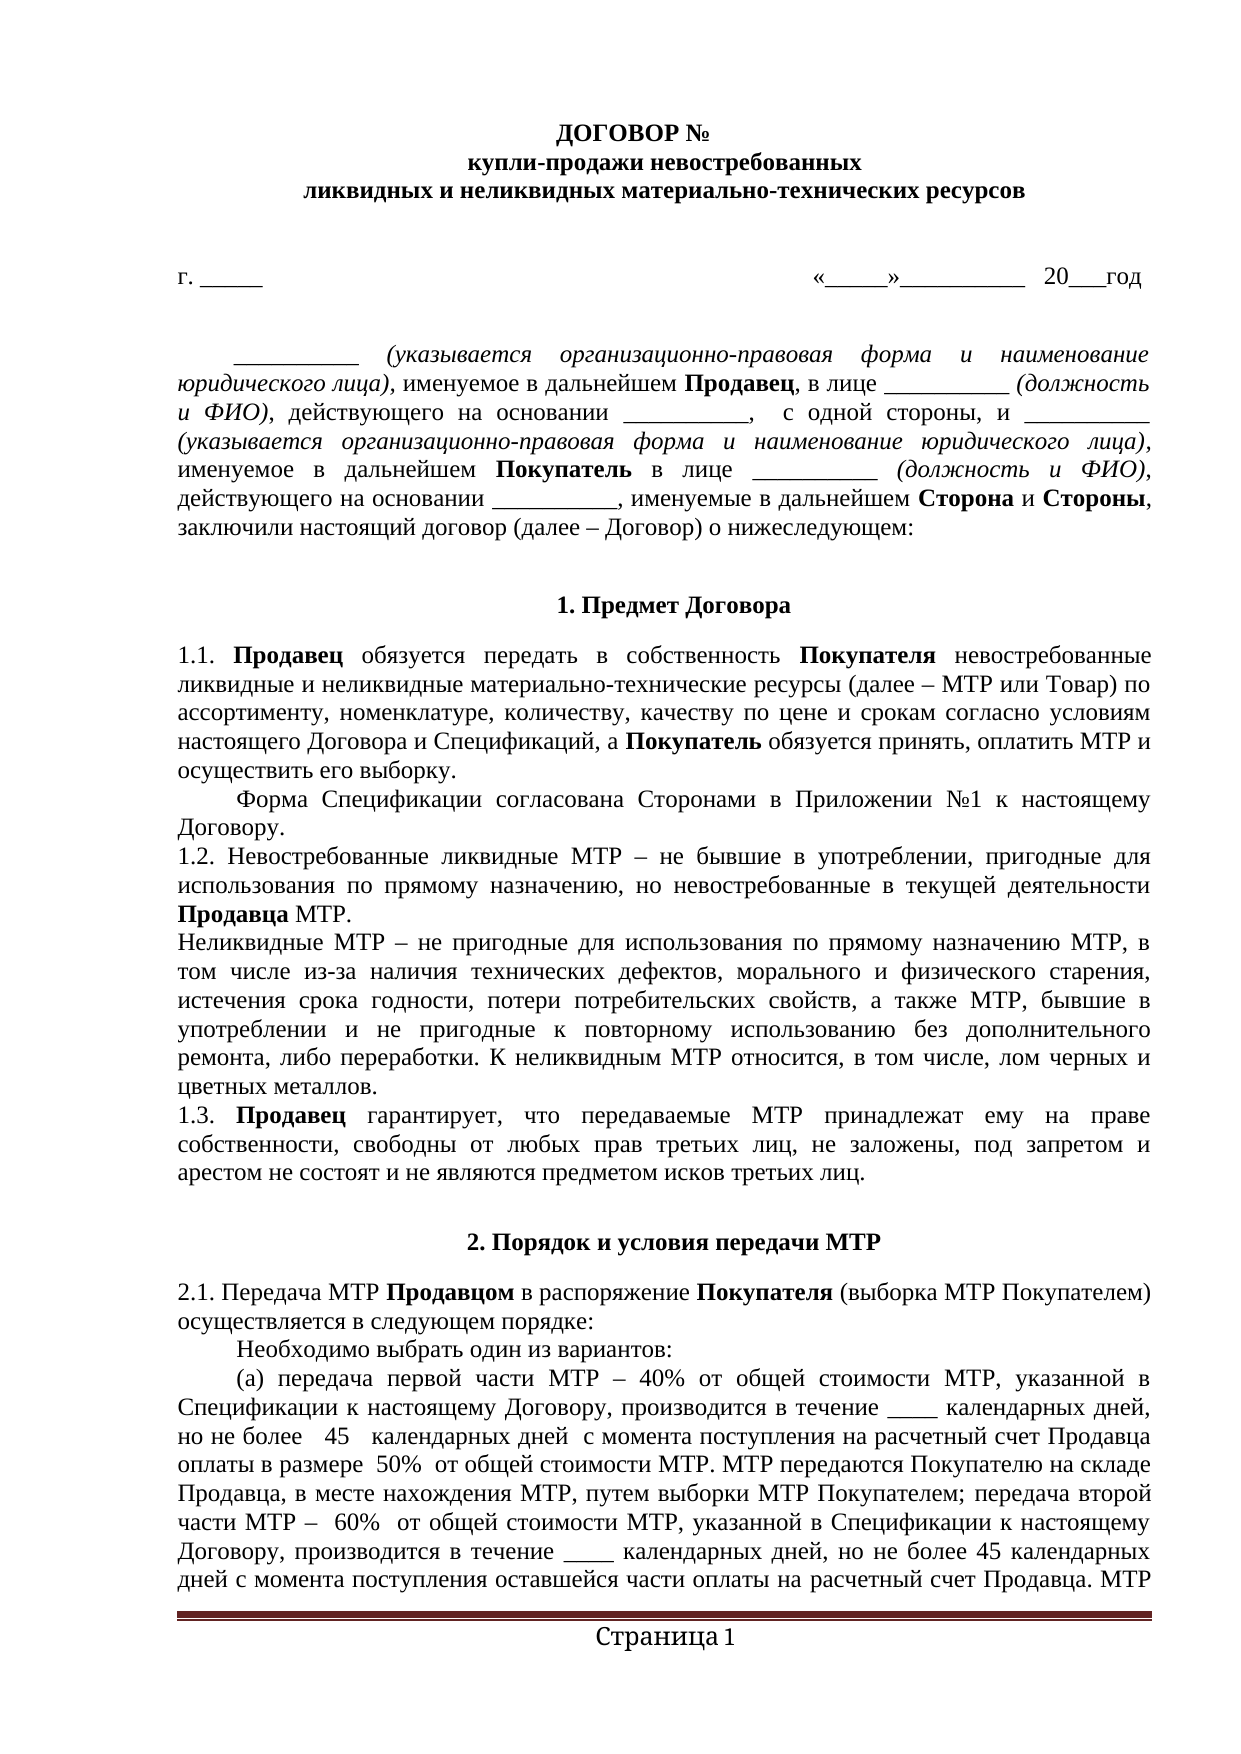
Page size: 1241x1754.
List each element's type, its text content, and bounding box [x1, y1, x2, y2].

text Форма Спецификации согласована Сторонами в Приложении №1 к настоящему Договору. [177, 784, 1152, 841]
text Необходимо выбрать один из вариантов: [177, 1334, 1152, 1363]
text ликвидных и неликвидных материально-технических ресурсов [177, 176, 1152, 204]
text купли-продажи невостребованных [177, 147, 1152, 176]
text 1.2. Невостребованные ликвидные МТР – не бывшие в употреблении, пригодные для использования по прямому назначению, но невостребованные в текущей деятельности Продавца МТР. [177, 841, 1152, 927]
text Неликвидные МТР – не пригодные для использования по прямому назначению МТР, в том числе из-за наличия технических дефектов, морального и физического старения, истечения срока годности, потери потребительских свойств, а также МТР, бывшие в употреблении и не пригодные к повторному использованию без дополнительного ремонта, либо переработки. К неликвидным МТР относится, в том числе, лом черных и цветных металлов. [177, 927, 1152, 1100]
text г. _____ «_____»__________ 20___год [177, 261, 1152, 290]
text 1.3. Продавец гарантирует, что передаваемые МТР принадлежат ему на праве собственности, свободны от любых прав третьих лиц, не заложены, под запретом и арестом не состоят и не являются предметом исков третьих лиц. [177, 1100, 1152, 1186]
text ДОГОВОР № [177, 118, 1152, 147]
text 2. Порядок и условия передачи МТР [196, 1227, 1152, 1256]
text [177, 1363, 1152, 1593]
text 1. Предмет Договора [196, 590, 1152, 619]
text 2.1. Передача МТР Продавцом в распоряжение Покупателя (выборка МТР Покупателем) осуществляется в следующем порядке: [177, 1277, 1152, 1334]
text 1.1. Продавец обязуется передать в собственность Покупателя невостребованные ликвидные и неликвидные материально-технические ресурсы (далее – МТР или Товар) по ассортименту, номенклатуре, количеству, качеству по цене и срокам согласно условиям настоящего Договора и Спецификаций, а Покупатель обязуется принять, оплатить МТР и осуществить его выборку. [177, 640, 1152, 784]
text __________ (указывается организационно-правовая форма и наименование юридического лица), именуемое в дальнейшем Продавец, в лице __________ (должность и ФИО), действующего на основании __________, с одной стороны, и __________ (указывается организационно-правовая форма и наименование юридического лица), именуемое в дальнейшем Покупатель в лице __________ (должность и ФИО), действующего на основании __________, именуемые в дальнейшем Сторона и Стороны, заключили настоящий договор (далее – Договор) о нижеследующем: [177, 339, 1152, 541]
